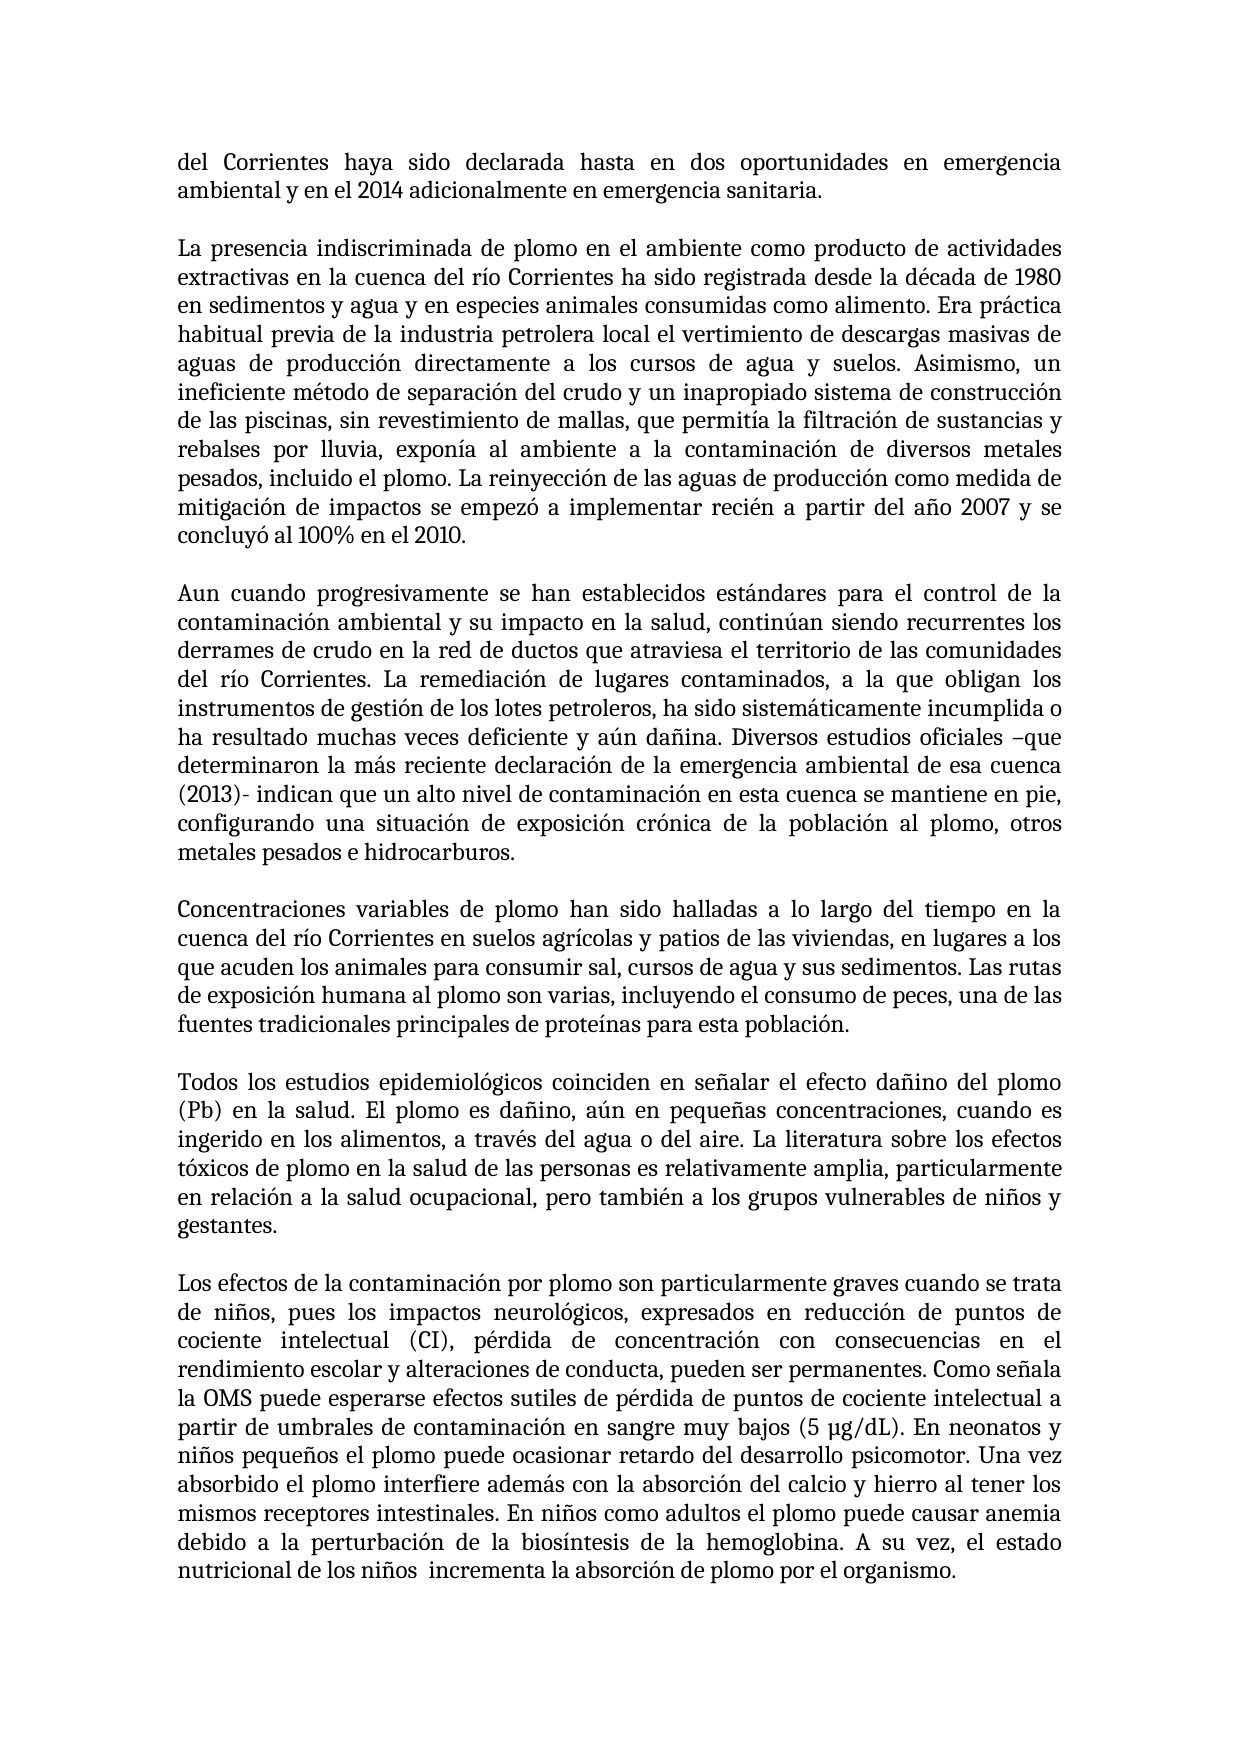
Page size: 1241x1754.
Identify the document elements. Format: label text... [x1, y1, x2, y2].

text Aun cuando progresivamente se han establecidos estándares para el control de la contaminación ambiental y su impacto en la salud, continúan siendo recurrentes los derrames de crudo en la red de ductos que atraviesa el territorio de las comunidades del río Corrientes. La remediación de lugares contaminados, a la que obligan los instrumentos de gestión de los lotes petroleros, ha sido sistemáticamente incumplida o ha resultado muchas veces deficiente y aún dañina. Diversos estudios oficiales –que determinaron la más reciente declaración de la emergencia ambiental de esa cuenca (2013)- indican que un alto nivel de contaminación en esta cuenca se mantiene en pie, configurando una situación de exposición crónica de la población al plomo, otros metales pesados e hidrocarburos. [177, 579, 1063, 866]
text Los efectos de la contaminación por plomo son particularmente graves cuando se trata de niños, pues los impactos neurológicos, expresados en reducción de puntos de cociente intelectual (CI), pérdida de concentración con consecuencias en el rendimiento escolar y alteraciones de conducta, pueden ser permanentes. Como señala la OMS puede esperarse efectos sutiles de pérdida de puntos de cociente intelectual a partir de umbrales de contaminación en sangre muy bajos (5 µg/dL). En neonatos y niños pequeños el plomo puede ocasionar retardo del desarrollo psicomotor. Una vez absorbido el plomo interfiere además con la absorción del calcio y hierro al tener los mismos receptores intestinales. En niños como adultos el plomo puede causar anemia debido a la perturbación de la biosíntesis de la hemoglobina. A su vez, el estado nutricional de los niños incrementa la absorción de plomo por el organismo. [177, 1269, 1063, 1585]
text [177, 148, 1063, 205]
text Concentraciones variables de plomo han sido halladas a lo largo del tiempo en la cuenca del río Corrientes en suelos agrícolas y patios de las viviendas, en lugares a los que acuden los animales para consumir sal, cursos de agua y sus sedimentos. Las rutas de exposición humana al plomo son varias, incluyendo el consumo de peces, una de las fuentes tradicionales principales de proteínas para esta población. [177, 895, 1063, 1039]
text La presencia indiscriminada de plomo en el ambiente como producto de actividades extractivas en la cuenca del río Corrientes ha sido registrada desde la década de 1980 en sedimentos y agua y en especies animales consumidas como alimento. Era práctica habitual previa de la industria petrolera local el vertimiento de descargas masivas de aguas de producción directamente a los cursos de agua y suelos. Asimismo, un ineficiente método de separación del crudo y un inapropiado sistema de construcción de las piscinas, sin revestimiento de mallas, que permitía la filtración de sustancias y rebalses por lluvia, exponía al ambiente a la contaminación de diversos metales pesados, incluido el plomo. La reinyección de las aguas de producción como medida de mitigación de impactos se empezó a implementar recién a partir del año 2007 y se concluyó al 100% en el 2010. [177, 234, 1063, 550]
text Todos los estudios epidemiológicos coinciden en señalar el efecto dañino del plomo (Pb) en la salud. El plomo es dañino, aún en pequeñas concentraciones, cuando es ingerido en los alimentos, a través del agua o del aire. La literatura sobre los efectos tóxicos de plomo en la salud de las personas es relativamente amplia, particularmente en relación a la salud ocupacional, pero también a los grupos vulnerables de niños y gestantes. [177, 1068, 1063, 1240]
